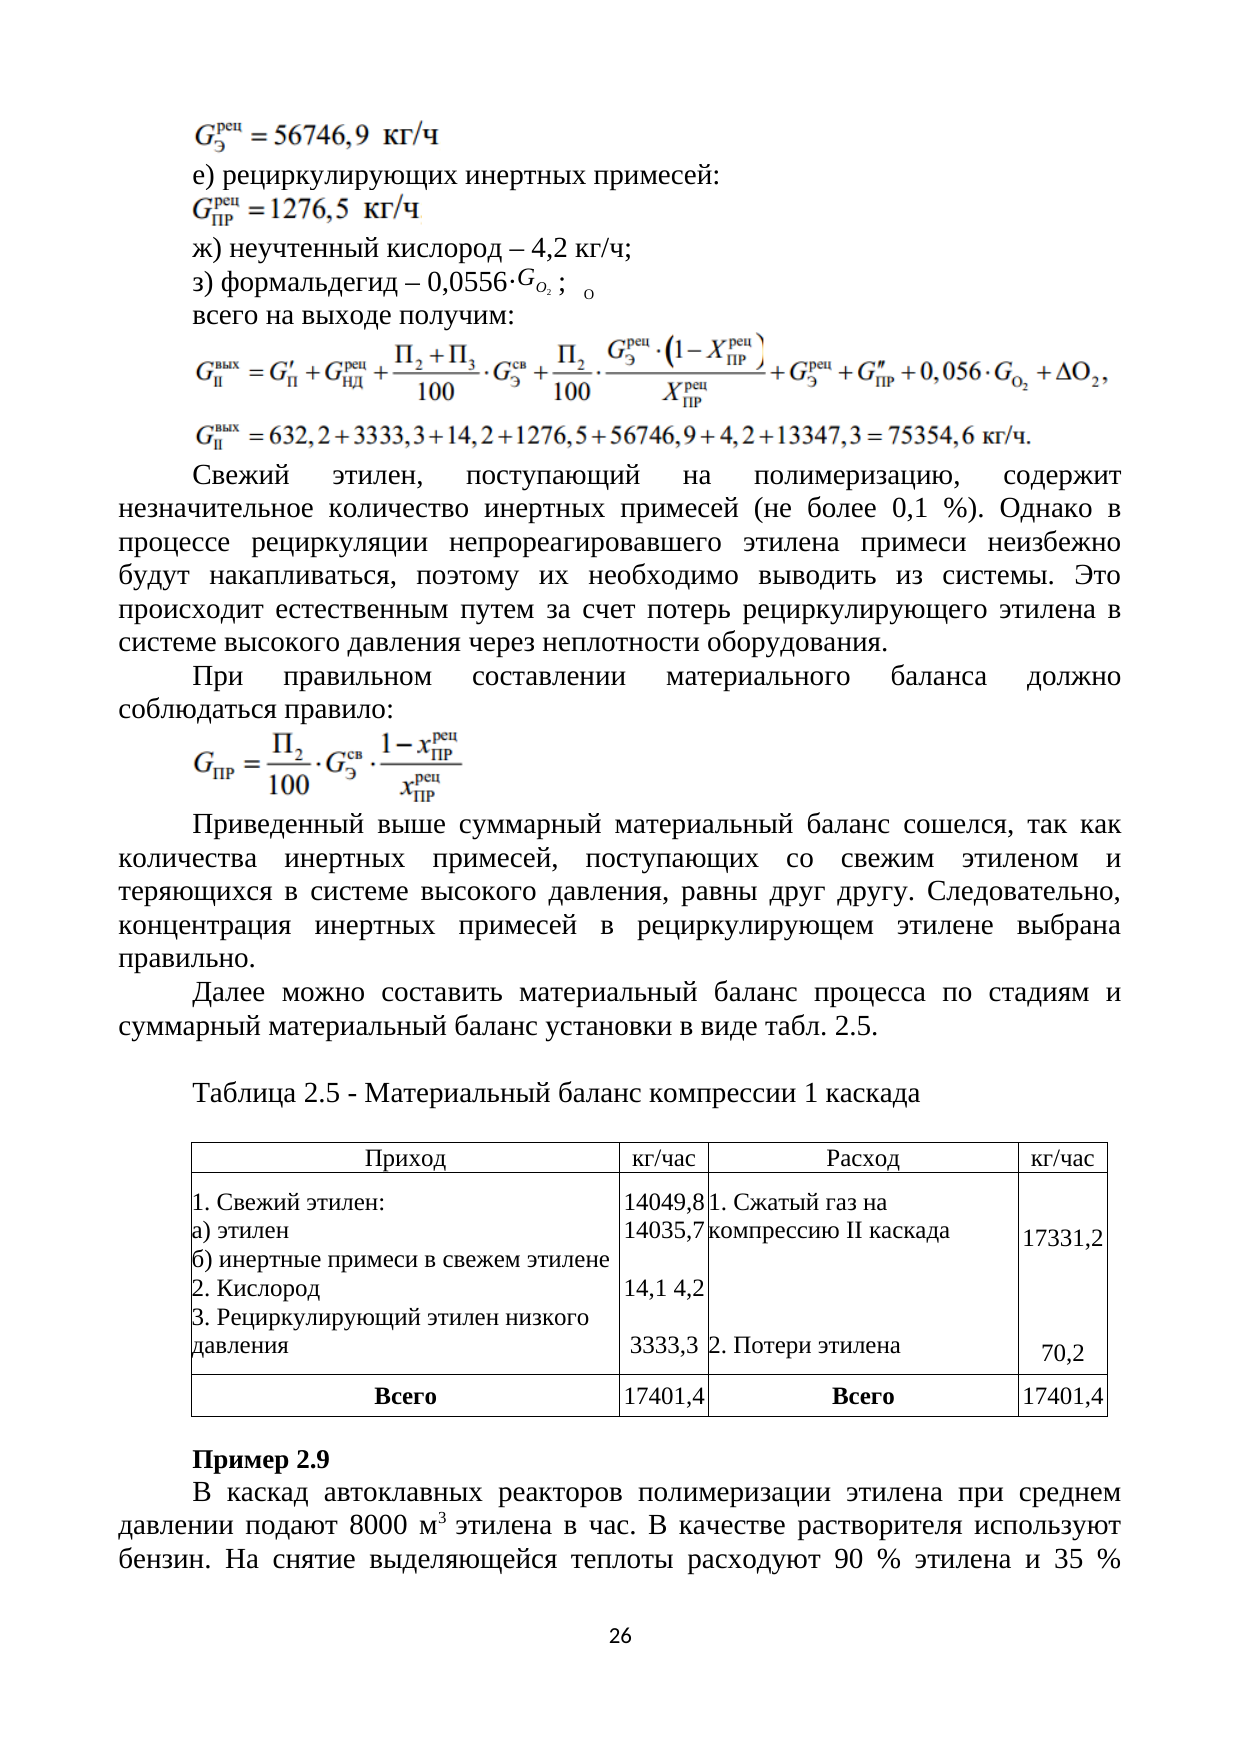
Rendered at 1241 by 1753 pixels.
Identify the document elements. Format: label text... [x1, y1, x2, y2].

picture [192, 331, 1109, 457]
picture [192, 725, 465, 807]
text Свежий этилен, поступающий на полимеризацию, содержит незначительное количество инертных примесей (не более 0,1 %). Однако в процессе рециркуляции непрореагировавшего этилена примеси неизбежно будут накапливаться, поэтому их необходимо выводить из системы. Это происходит естественным путем за счет потерь рециркулирующего этилена в системе высокого давления через неплотности оборудования. [118, 457, 1122, 658]
picture [192, 118, 441, 157]
table_cell 17401,4 [1019, 1375, 1107, 1416]
table_cell Всего [192, 1375, 619, 1416]
table_cell 17331,2 70,2 [1019, 1173, 1107, 1374]
table_cell 17401,4 [620, 1375, 708, 1416]
table_header Расход [709, 1143, 1018, 1171]
text всего на выходе получим: [118, 297, 1122, 331]
table_header кг/час [1019, 1143, 1107, 1171]
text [118, 1474, 1122, 1574]
text Таблица 2.5 - Материальный баланс компрессии 1 каскада [118, 1075, 1122, 1108]
table_cell 1. Свежий этилен: а) этилен б) инертные примеси в свежем этилене 2. Кислород 3. Рециркулирующий этилен низкого давления [192, 1173, 619, 1374]
text ж) неучтенный кислород – 4,2 кг/ч; [118, 230, 1122, 264]
table_cell 1. Сжатый газ на компрессию II каскада 2. Потери этилена [709, 1173, 1018, 1374]
text Далее можно составить материальный баланс процесса по стадиям и суммарный материальный баланс установки в виде табл. 2.5. [118, 974, 1122, 1041]
picture [192, 190, 422, 231]
text Приведенный выше суммарный материальный баланс сошелся, так как количества инертных примесей, поступающих со свежим этиленом и теряющихся в системе высокого давления, равны друг другу. Следовательно, концентрация инертных примесей в рециркулирующем этилене выбрана правильно. [118, 806, 1122, 974]
text з) формальдегид – 0,0556· ; [118, 264, 1122, 297]
text При правильном составлении материального баланса должно соблюдаться правило: [118, 658, 1122, 725]
text Пример 2.9 [118, 1443, 1122, 1474]
table_header кг/час [620, 1143, 708, 1171]
table_header Приход [192, 1143, 619, 1171]
text е) рециркулирующих инертных примесей: [118, 157, 1122, 190]
table_cell 14049,8 14035,7 14,1 4,2 3333,3 [620, 1173, 708, 1374]
table_cell Всего [709, 1375, 1018, 1416]
